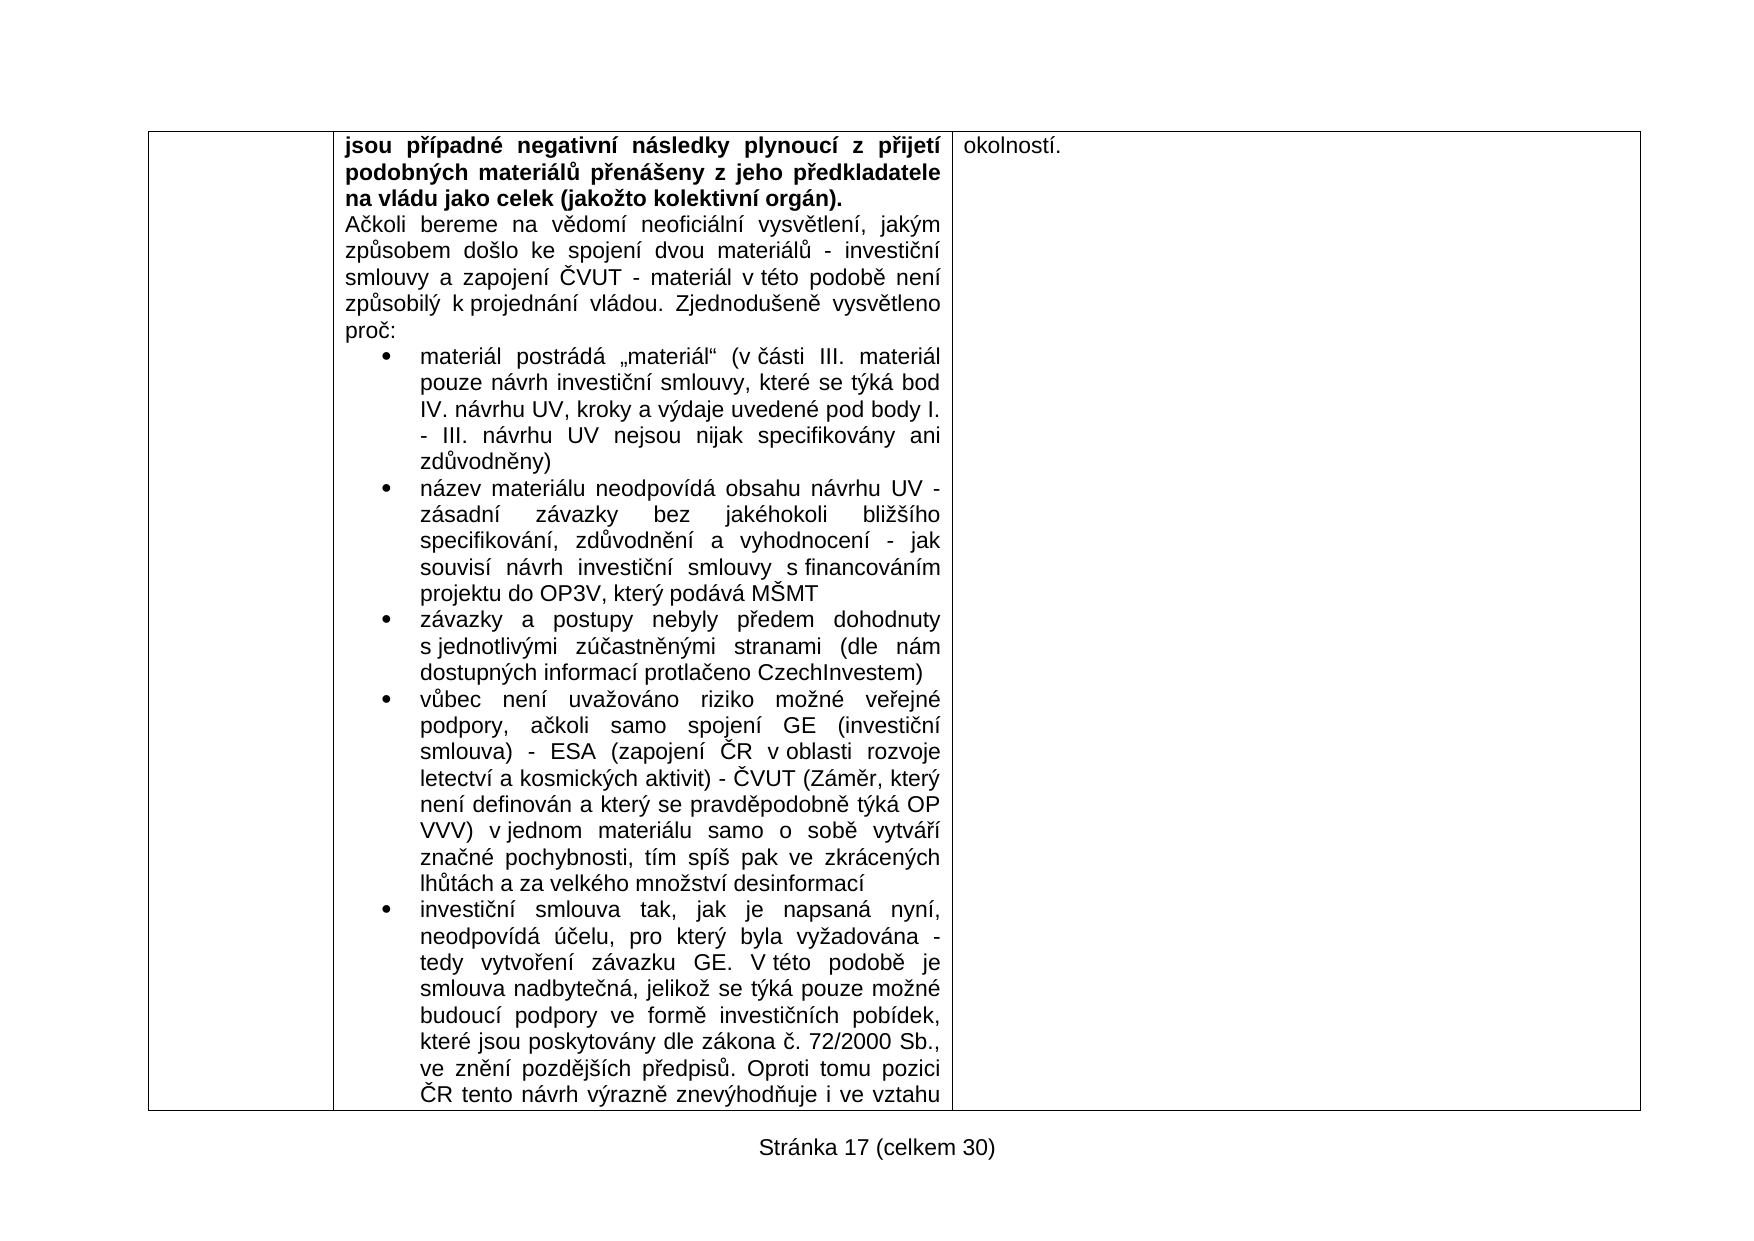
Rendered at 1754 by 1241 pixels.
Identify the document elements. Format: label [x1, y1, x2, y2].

table_cell [953, 132, 1640, 1109]
table_cell [149, 132, 333, 1109]
table_cell [334, 132, 952, 1109]
